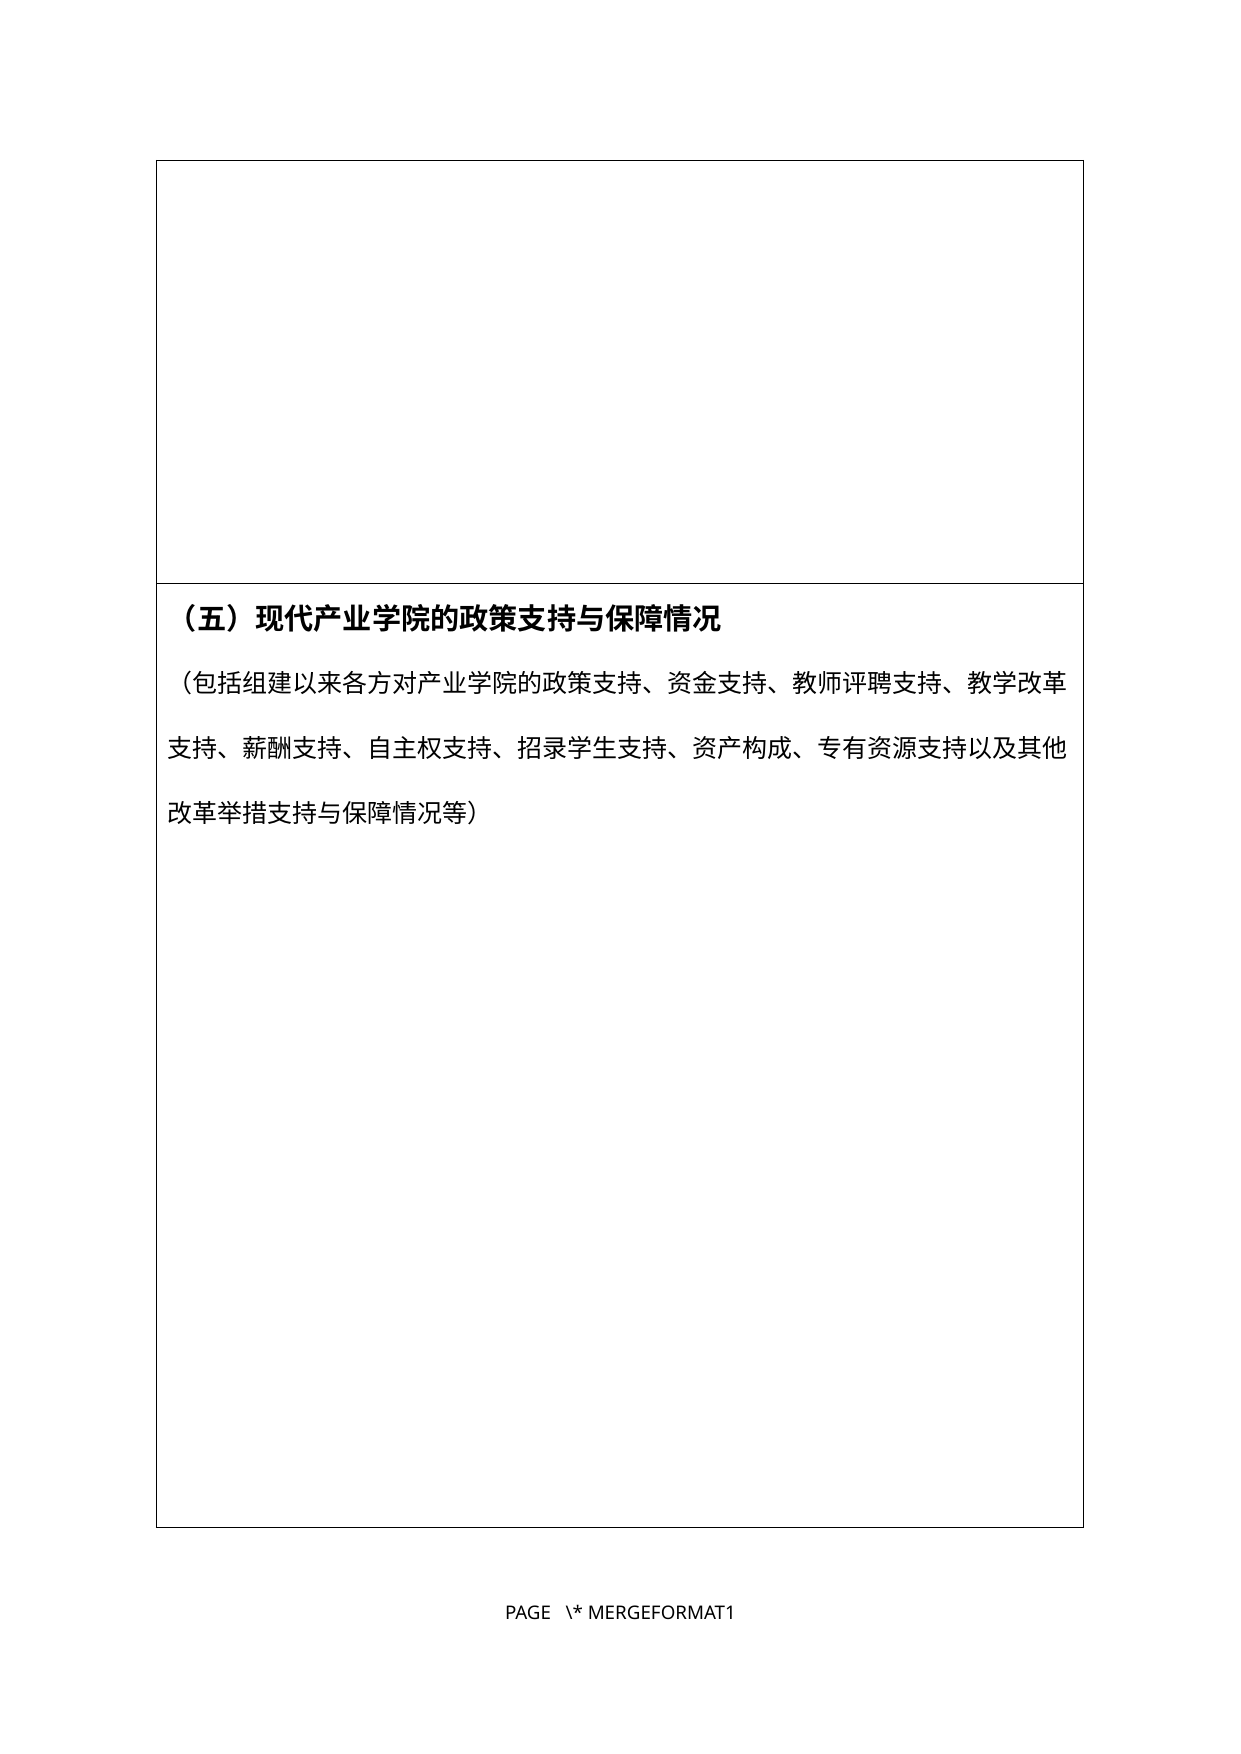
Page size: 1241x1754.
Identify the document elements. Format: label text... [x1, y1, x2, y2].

table_cell （五）现代产业学院的政策支持与保障情况 （包括组建以来各方对产业学院的政策支持、资金支持、教师评聘支持、教学改革支持、薪酬支持、自主权支持、招录学生支持、资产构成、专有资源支持以及其他改革举措支持与保障情况等） [157, 584, 1083, 1527]
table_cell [157, 161, 1083, 583]
